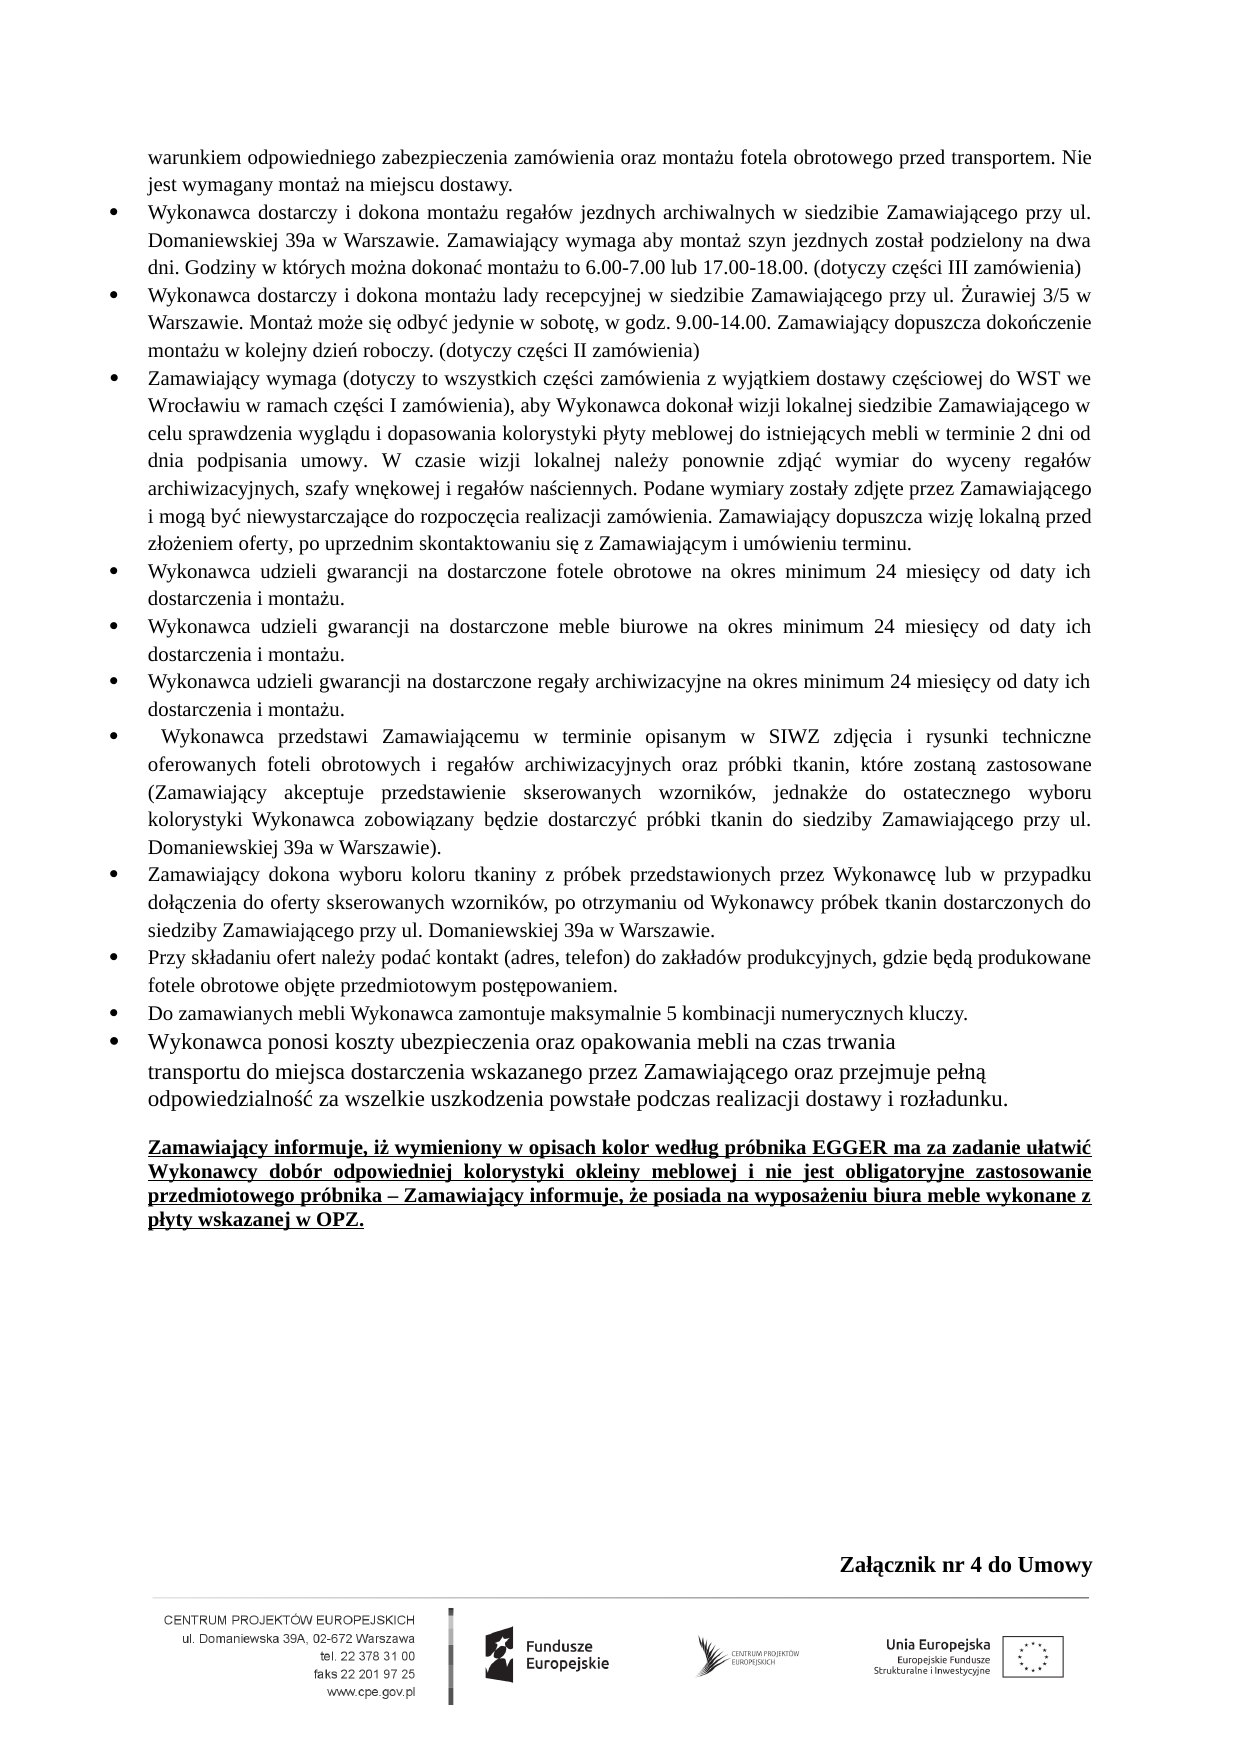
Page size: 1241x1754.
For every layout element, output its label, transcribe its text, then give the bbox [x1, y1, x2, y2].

list Zamawiający wymaga (dotyczy to wszystkich części zamówienia z wyjątkiem dostawy częściowej do WST we Wrocławiu w ramach części I zamówienia), aby Wykonawca dokonał wizji lokalnej siedzibie Zamawiającego w celu sprawdzenia wyglądu i dopasowania kolorystyki płyty meblowej do istniejących mebli w terminie 2 dni od dnia podpisania umowy. W czasie wizji lokalnej należy ponownie zdjąć wymiar do wyceny regałów archiwizacyjnych, szafy wnękowej i regałów naściennych. Podane wymiary zostały zdjęte przez Zamawiającego i mogą być niewystarczające do rozpoczęcia realizacji zamówienia. Zamawiający dopuszcza wizję lokalną przed złożeniem oferty, po uprzednim skontaktowaniu się z Zamawiającym i umówieniu terminu. [111, 366, 1093, 555]
text transportu do miejsca dostarczenia wskazanego przez Zamawiającego oraz przejmuje pełną odpowiedzialność za wszelkie uszkodzenia powstałe podczas realizacji dostawy i rozładunku. [148, 1058, 1093, 1111]
list Do zamawianych mebli Wykonawca zamontuje maksymalnie 5 kombinacji numerycznych kluczy. [110, 1000, 1093, 1024]
list Przy składaniu ofert należy podać kontakt (adres, telefon) do zakładów produkcyjnych, gdzie będą produkowane fotele obrotowe objęte przedmiotowym postępowaniem. [110, 945, 1093, 997]
list Zamawiający dokona wyboru koloru tkaniny z próbek przedstawionych przez Wykonawcę lub w przypadku dołączenia do oferty skserowanych wzorników, po otrzymaniu od Wykonawcy próbek tkanin dostarczonych do siedziby Zamawiającego przy ul. Domaniewskiej 39a w Warszawie. [110, 862, 1093, 942]
list Zamawiający informuje, iż wymieniony w opisach kolor według próbnika EGGER ma za zadanie ułatwić Wykonawcy dobór odpowiedniej kolorystyki okleiny meblowej i nie jest obligatoryjne zastosowanie przedmiotowego próbnika – Zamawiający informuje, że posiada na wyposażeniu biura meble wykonane z płyty wskazanej w OPZ. [148, 1181, 1093, 1231]
list Wykonawca dostarczy i dokona montażu lady recepcyjnej w siedzibie Zamawiającego przy ul. Żurawiej 3/5 w Warszawie. Montaż może się odbyć jedynie w sobotę, w godz. 9.00-14.00. Zamawiający dopuszcza dokończenie montażu w kolejny dzień roboczy. (dotyczy części II zamówienia) [110, 283, 1093, 362]
list Zamawiający informuje, iż wymieniony w opisach kolor według próbnika EGGER ma za zadanie ułatwić Wykonawcy dobór odpowiedniej kolorystyki okleiny meblowej i nie jest obligatoryjne zastosowanie przedmiotowego próbnika – Zamawiający informuje, że posiada na wyposażeniu biura meble wykonane z płyty wskazanej w OPZ. [148, 1135, 1093, 1180]
list Wykonawca udzieli gwarancji na dostarczone regały archiwizacyjne na okres minimum 24 miesięcy od daty ich dostarczenia i montażu. [110, 669, 1093, 721]
list Wykonawca dostarczy i dokona montażu regałów jezdnych archiwalnych w siedzibie Zamawiającego przy ul. Domaniewskiej 39a w Warszawie. Zamawiający wymaga aby montaż szyn jezdnych został podzielony na dwa dni. Godziny w których można dokonać montażu to 6.00-7.00 lub 17.00-18.00. (dotyczy części III zamówienia) [110, 200, 1093, 279]
list Wykonawca udzieli gwarancji na dostarczone meble biurowe na okres minimum 24 miesięcy od daty ich dostarczenia i montażu. [110, 614, 1093, 666]
list Wykonawca ponosi koszty ubezpieczenia oraz opakowania mebli na czas trwania [110, 1028, 1093, 1054]
list Wykonawca udzieli gwarancji na dostarczone fotele obrotowe na okres minimum 24 miesięcy od daty ich dostarczenia i montażu. [110, 559, 1093, 610]
list Wykonawca przedstawi Zamawiającemu w terminie opisanym w SIWZ zdjęcia i rysunki techniczne oferowanych foteli obrotowych i regałów archiwizacyjnych oraz próbki tkanin, które zostaną zastosowane (Zamawiający akceptuje przedstawienie skserowanych wzorników, jednakże do ostatecznego wyboru kolorystyki Wykonawca zobowiązany będzie dostarczyć próbki tkanin do siedziby Zamawiającego przy ul. Domaniewskiej 39a w Warszawie). [110, 724, 1093, 859]
text Załącznik nr 4 do Umowy [148, 1551, 1093, 1578]
picture [147, 1592, 1094, 1710]
